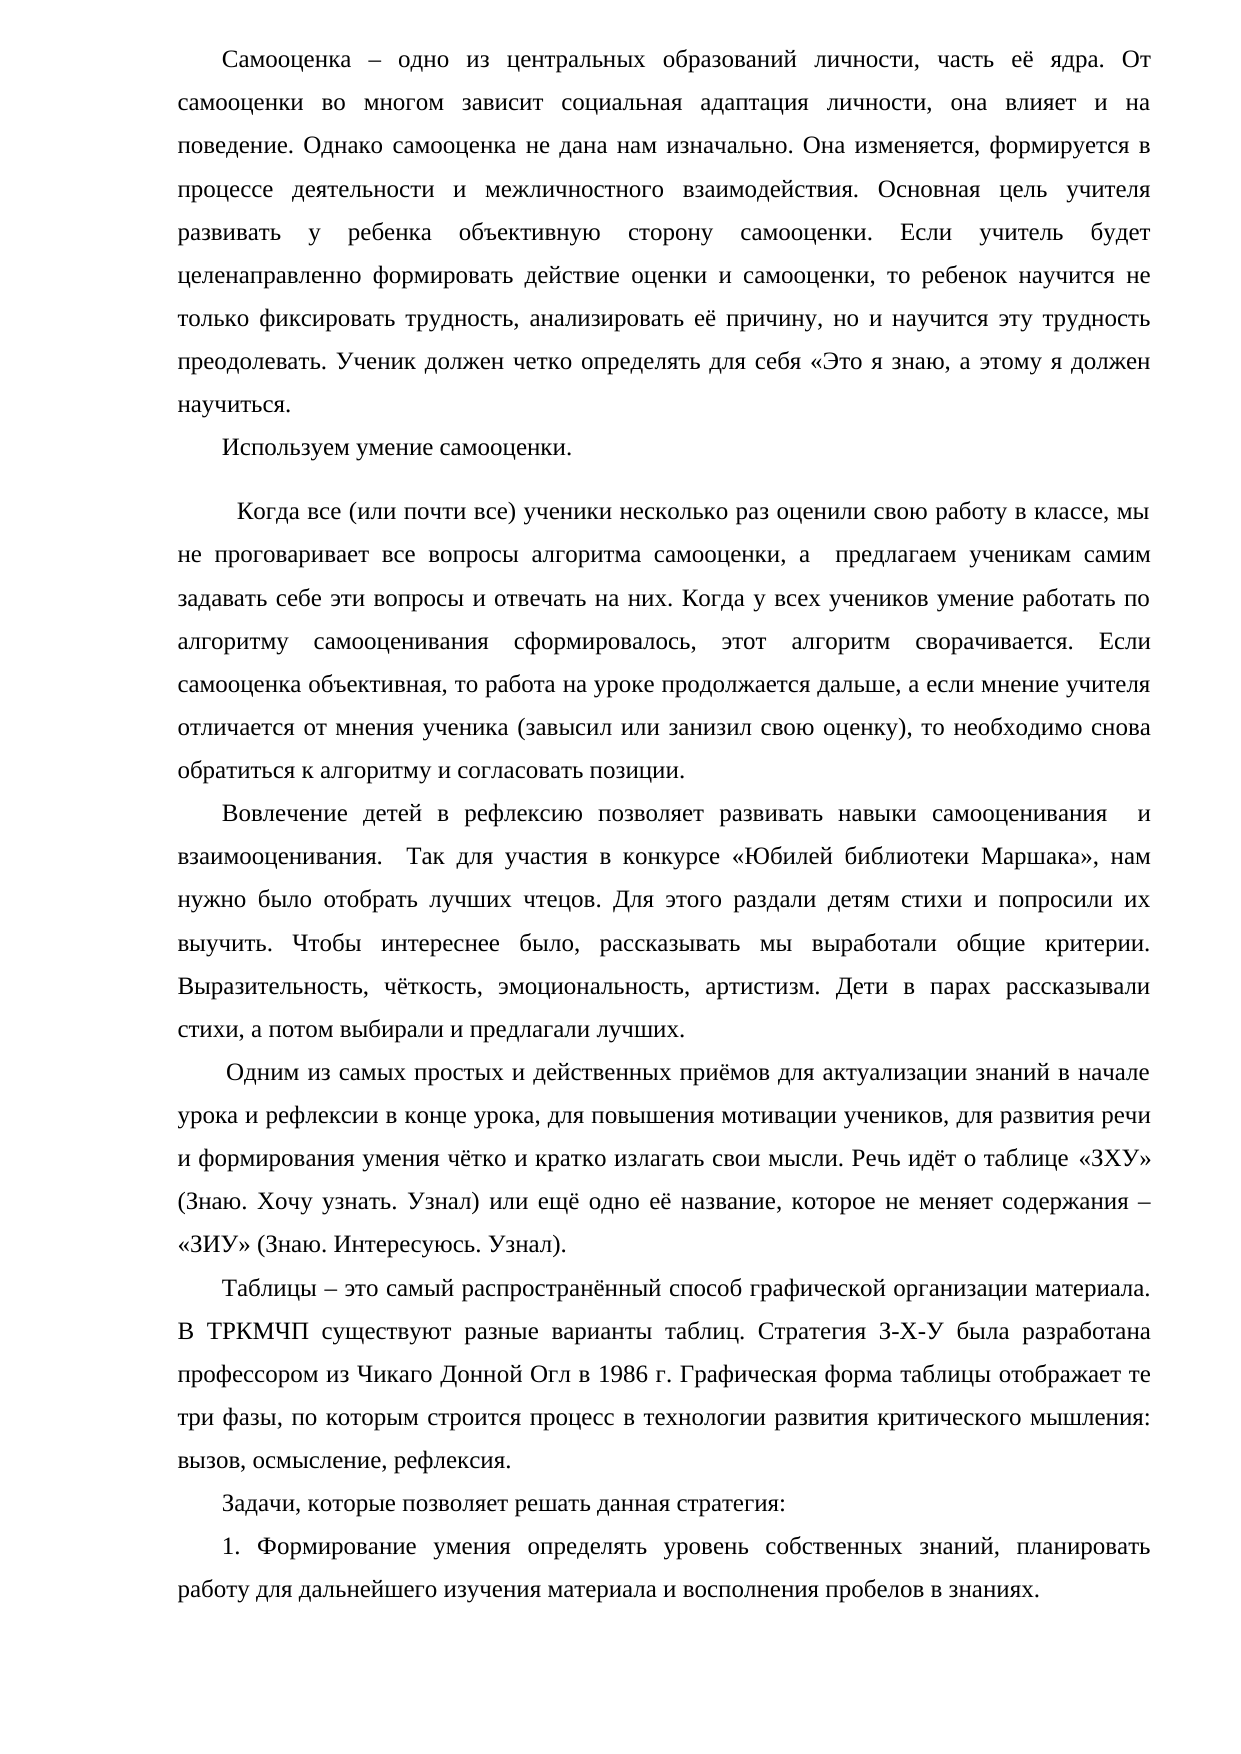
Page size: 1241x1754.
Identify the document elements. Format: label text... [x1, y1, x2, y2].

text Когда все (или почти все) ученики несколько раз оценили свою работу в классе, мы не проговаривает все вопросы алгоритма самооценки, а предлагаем ученикам самим задавать себе эти вопросы и отвечать на них. Когда у всех учеников умение работать по алгоритму самооценивания сформировалось, этот алгоритм сворачивается. Если самооценка объективная, то работа на уроке продолжается дальше, а если мнение учителя отличается от мнения ученика (завысил или занизил свою оценку), то необходимо снова обратиться к алгоритму и согласовать позиции. [177, 496, 1152, 784]
text Самооценка – одно из центральных образований личности, часть её ядра. От самооценки во многом зависит социальная адаптация личности, она влияет и на поведение. Однако самооценка не дана нам изначально. Она изменяется, формируется в процессе деятельности и межличностного взаимодействия. Основная цель учителя развивать у ребенка объективную сторону самооценки. Если учитель будет целенаправленно формировать действие оценки и самооценки, то ребенок научится не только фиксировать трудность, анализировать её причину, но и научится эту трудность преодолевать. Ученик должен четко определять для себя «Это я знаю, а этому я должен научиться. [177, 44, 1152, 418]
text Таблицы – это самый распространённый способ графической организации материала. В ТРКМЧП существуют разные варианты таблиц. Стратегия З-Х-У была разработана профессором из Чикаго Донной Огл в 1986 г. Графическая форма таблицы отображает те три фазы, по которым строится процесс в технологии развития критического мышления: вызов, осмысление, рефлексия. [177, 1273, 1152, 1474]
text 1. Формирование умения определять уровень собственных знаний, планировать работу для дальнейшего изучения материала и восполнения пробелов в знаниях. [177, 1531, 1152, 1603]
text Одним из самых простых и действенных приёмов для актуализации знаний в начале урока и рефлексии в конце урока, для повышения мотивации учеников, для развития речи и формирования умения чётко и кратко излагать свои мысли. Речь идёт о таблице «ЗХУ» (Знаю. Хочу узнать. Узнал) или ещё одно её название, которое не меняет содержания – «ЗИУ» (Знаю. Интересуюсь. Узнал). [177, 1057, 1152, 1258]
text Задачи, которые позволяет решать данная стратегия: [177, 1488, 1152, 1517]
text Вовлечение детей в рефлексию позволяет развивать навыки самооценивания и взаимооценивания. Так для участия в конкурсе «Юбилей библиотеки Маршака», нам нужно было отобрать лучших чтецов. Для этого раздали детям стихи и попросили их выучить. Чтобы интереснее было, рассказывать мы выработали общие критерии. Выразительность, чёткость, эмоциональность, артистизм. Дети в парах рассказывали стихи, а потом выбирали и предлагали лучших. [177, 798, 1152, 1043]
text Используем умение самооценки. [177, 432, 1152, 461]
